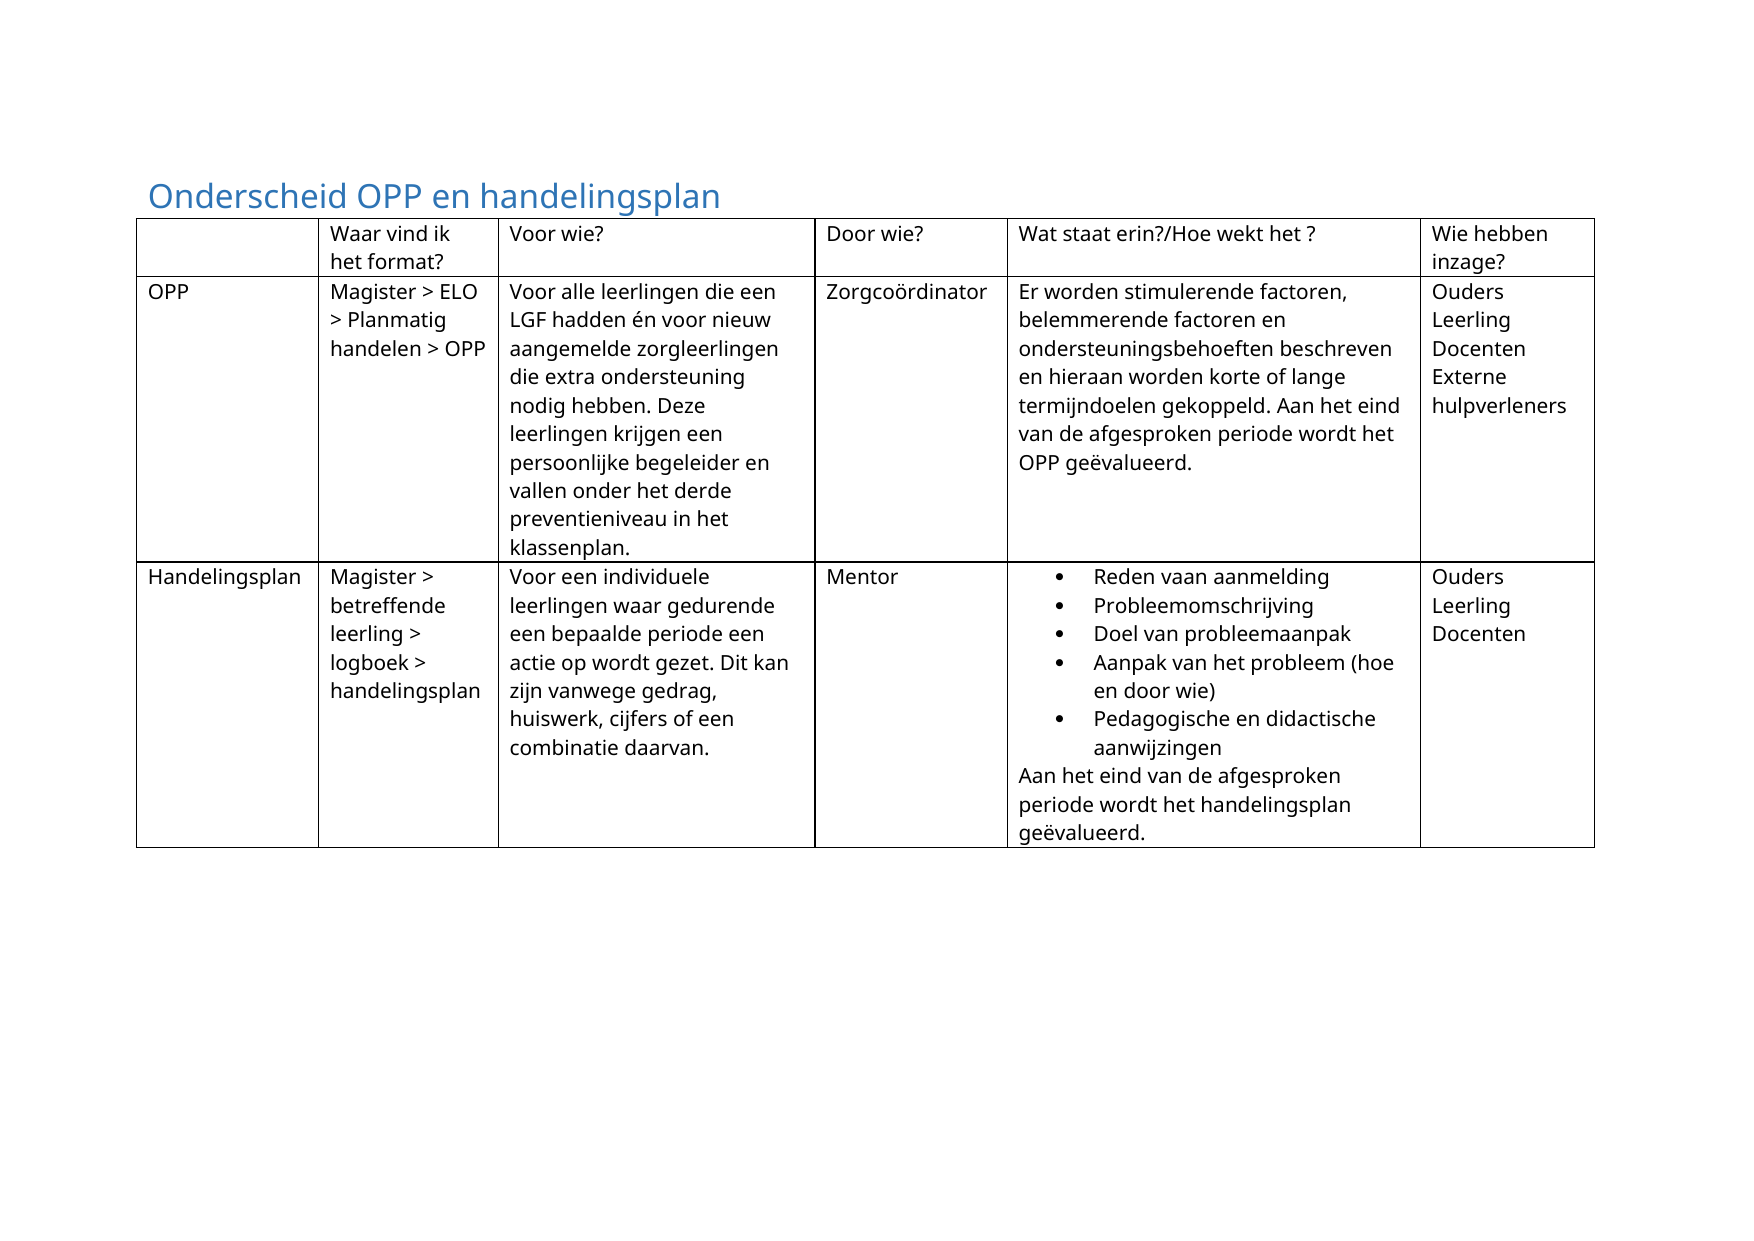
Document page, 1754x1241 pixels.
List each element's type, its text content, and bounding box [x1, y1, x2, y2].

table_header Wat staat erin?/Hoe wekt het ? [1008, 219, 1420, 276]
table_header Wie hebben inzage? [1421, 219, 1594, 276]
table_cell Voor alle leerlingen die een LGF hadden én voor nieuw aangemelde zorgleerlingen die extra ondersteuning nodig hebben. Deze leerlingen krijgen een persoonlijke begeleider en vallen onder het derde preventieniveau in het klassenplan. [499, 277, 814, 561]
subtitle Onderscheid OPP en handelingsplan [148, 173, 1606, 218]
table_cell OPP [137, 277, 318, 561]
table_cell Zorgcoördinator [816, 277, 1007, 561]
table_cell Magister > ELO > Planmatig handelen > OPP [319, 277, 498, 561]
table_cell Mentor [816, 563, 1007, 847]
table_cell Magister > betreffende leerling > logboek > handelingsplan [319, 563, 498, 847]
table_header [137, 219, 318, 276]
table_cell Ouders Leerling Docenten [1421, 563, 1594, 847]
table_cell Reden vaan aanmelding Probleemomschrijving Doel van probleemaanpak Aanpak van het probleem (hoe en door wie) Pedagogische en didactische aanwijzingen Aan het eind van de afgesproken periode wordt het handelingsplan geëvalueerd. [1008, 563, 1420, 847]
table_header Waar vind ik het format? [319, 219, 498, 276]
table_cell Er worden stimulerende factoren, belemmerende factoren en ondersteuningsbehoeften beschreven en hieraan worden korte of lange termijndoelen gekoppeld. Aan het eind van de afgesproken periode wordt het OPP geëvalueerd. [1008, 277, 1420, 561]
table_header Door wie? [816, 219, 1007, 276]
table_cell Handelingsplan [137, 563, 318, 847]
table_cell Ouders Leerling Docenten Externe hulpverleners [1421, 277, 1594, 561]
table_header Voor wie? [499, 219, 814, 276]
table_cell Voor een individuele leerlingen waar gedurende een bepaalde periode een actie op wordt gezet. Dit kan zijn vanwege gedrag, huiswerk, cijfers of een combinatie daarvan. [499, 563, 814, 847]
